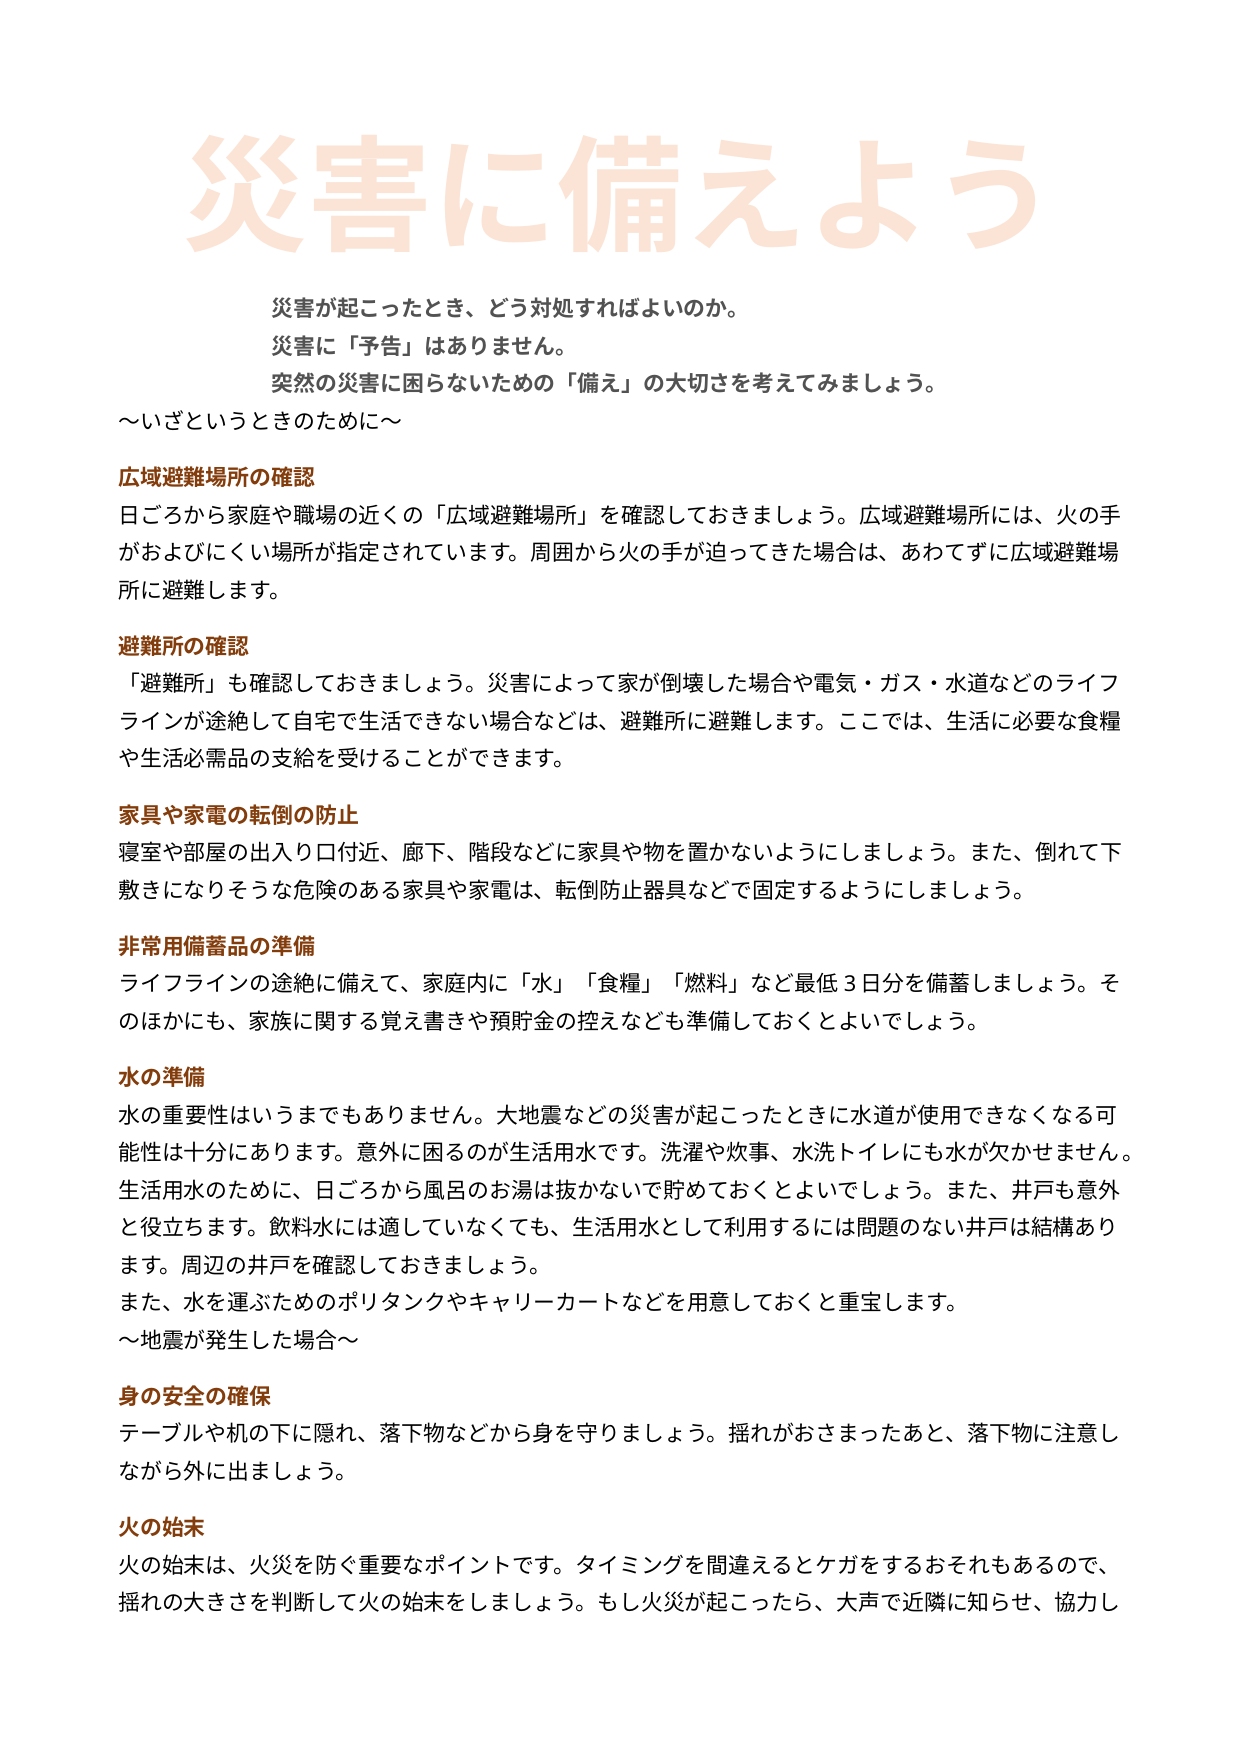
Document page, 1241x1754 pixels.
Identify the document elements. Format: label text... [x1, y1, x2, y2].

text 非常用備蓄品の準備 [118, 926, 1122, 963]
text 広域避難場所の確認 [118, 457, 1122, 495]
text 火の始末 [118, 1507, 1122, 1545]
text 突然の災害に困らないための「備え」の大切さを考えてみましょう。 [271, 363, 1122, 401]
text ～地震が発生した場合～ [118, 1320, 1122, 1357]
text 日ごろから家庭や職場の近くの「広域避難場所」を確認しておきましょう。広域避難場所には、火の手がおよびにくい場所が指定されています。周囲から火の手が迫ってきた場合は、あわてずに広域避難場所に避難します。 [118, 495, 1122, 607]
text 身の安全の確保 [118, 1376, 1122, 1413]
text 災害に備えよう [118, 93, 1122, 281]
text 家具や家電の転倒の防止 [118, 795, 1122, 832]
text テーブルや机の下に隠れ、落下物などから身を守りましょう。揺れがおさまったあと、落下物に注意しながら外に出ましょう。 [118, 1413, 1122, 1488]
text 避難所の確認 [118, 626, 1122, 663]
text 災害が起こったとき、どう対処すればよいのか。 [271, 288, 1122, 326]
text ～いざというときのために～ [118, 401, 1122, 438]
text 水の重要性はいうまでもありません。大地震などの災害が起こったときに水道が使用できなくなる可能性は十分にあります。意外に困るのが生活用水です。洗濯や炊事、水洗トイレにも水が欠かせません。生活用水のために、日ごろから風呂のお湯は抜かないで貯めておくとよいでしょう。また、井戸も意外と役立ちます。飲料水には適していなくても、生活用水として利用するには問題のない井戸は結構あります。周辺の井戸を確認しておきましょう。 [118, 1095, 1122, 1282]
text 水の準備 [118, 1057, 1122, 1095]
text また、水を運ぶためのポリタンクやキャリーカートなどを用意しておくと重宝します。 [118, 1282, 1122, 1320]
text 「避難所」も確認しておきましょう。災害によって家が倒壊した場合や電気・ガス・水道などのライフラインが途絶して自宅で生活できない場合などは、避難所に避難します。ここでは、生活に必要な食糧や生活必需品の支給を受けることができます。 [118, 663, 1122, 776]
text ライフラインの途絶に備えて、家庭内に「水」「食糧」「燃料」など最低3日分を備蓄しましょう。そのほかにも、家族に関する覚え書きや預貯金の控えなども準備しておくとよいでしょう。 [118, 963, 1122, 1038]
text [118, 1545, 1122, 1620]
text 災害に「予告」はありません。 [271, 326, 1122, 363]
text 寝室や部屋の出入り口付近、廊下、階段などに家具や物を置かないようにしましょう。また、倒れて下敷きになりそうな危険のある家具や家電は、転倒防止器具などで固定するようにしましょう。 [118, 832, 1122, 907]
